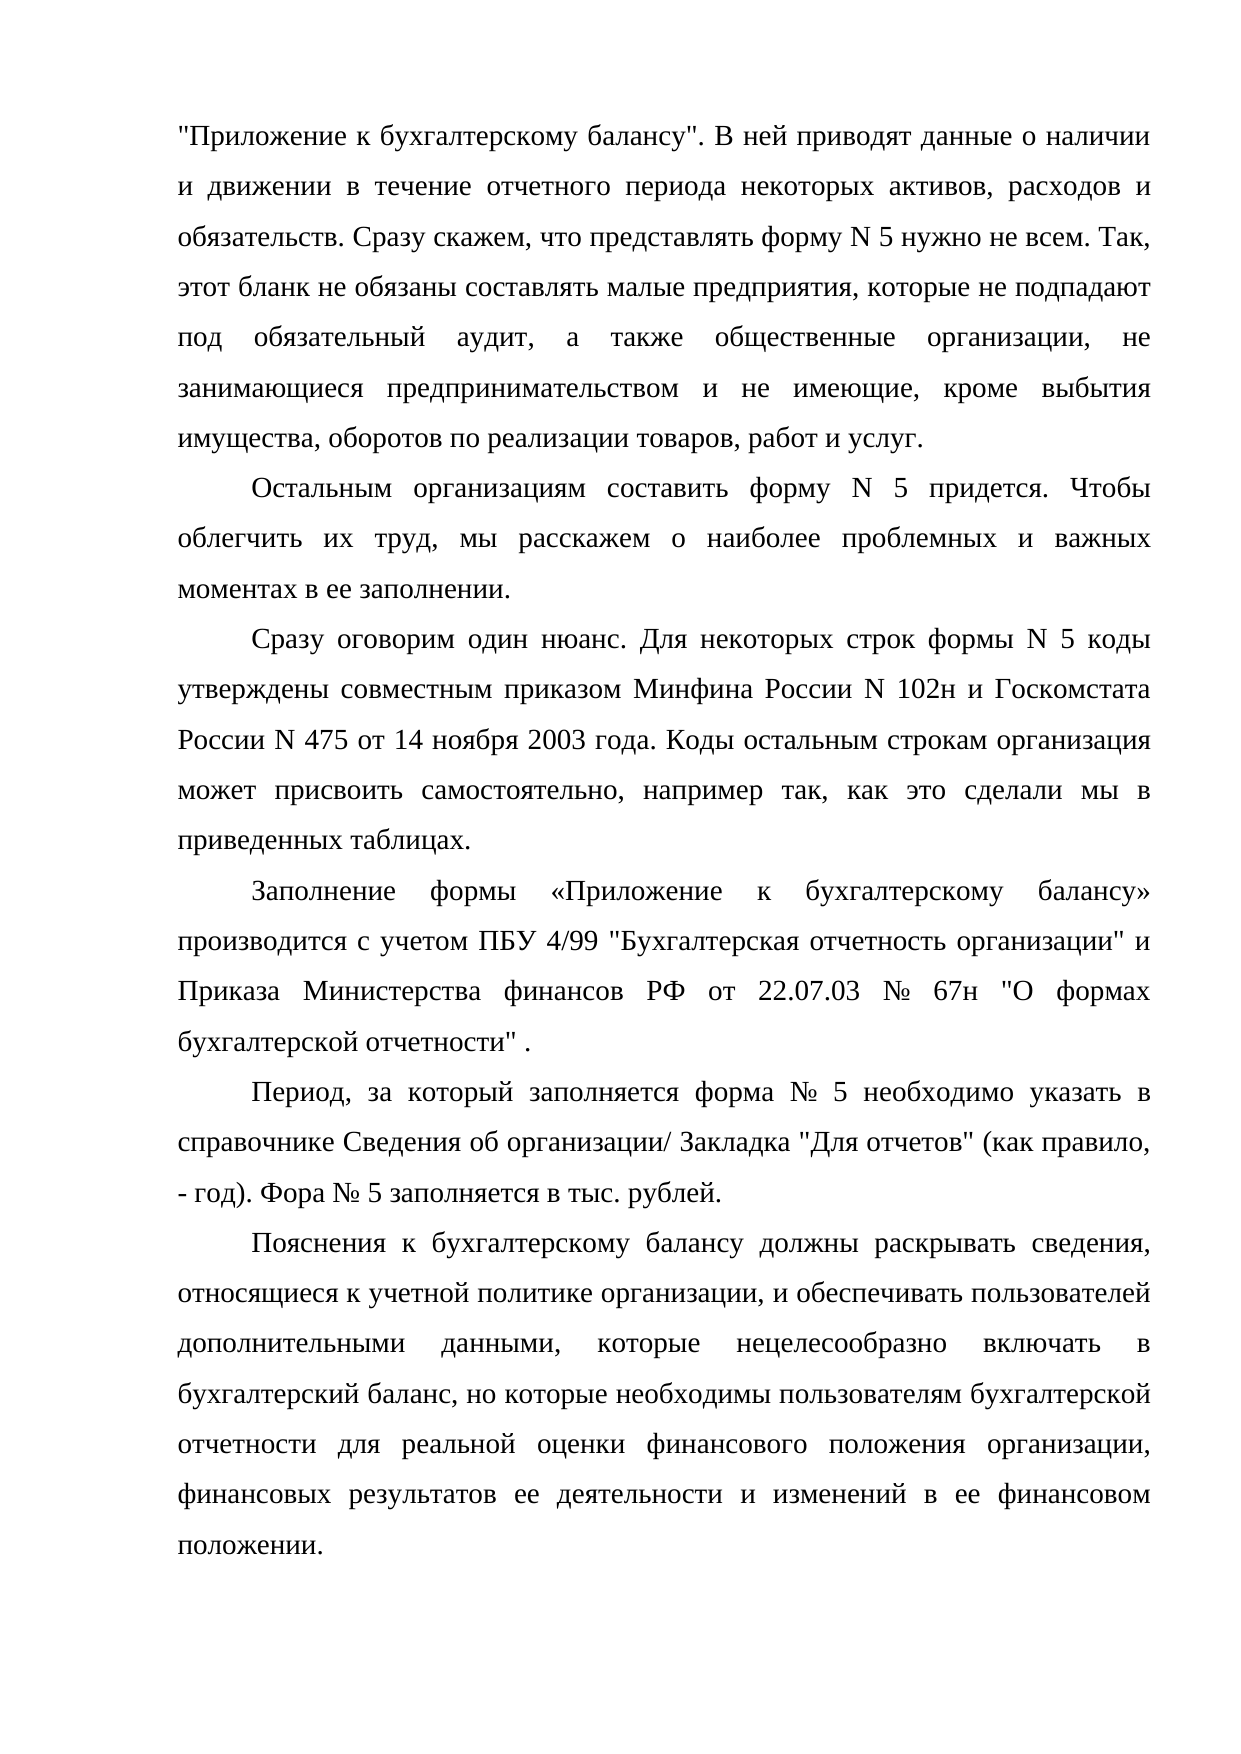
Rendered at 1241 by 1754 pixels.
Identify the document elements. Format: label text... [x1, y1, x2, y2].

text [177, 118, 1152, 453]
text Сразу оговорим один нюанс. Для некоторых строк формы N 5 коды утверждены совместным приказом Минфина России N 102н и Госкомстата России N 475 от 14 ноября 2003 года. Коды остальным строкам организация может присвоить самостоятельно, например так, как это сделали мы в приведенных таблицах. [177, 621, 1152, 856]
text Период, за который заполняется форма № 5 необходимо указать в справочнике Сведения об организации/ Закладка "Для отчетов" (как правило, - год). Фора № 5 заполняется в тыс. рублей. [177, 1074, 1152, 1208]
text Пояснения к бухгалтерскому балансу должны раскрывать сведения, относящиеся к учетной политике организации, и обеспечивать пользователей дополнительными данными, которые нецелесообразно включать в бухгалтерский баланс, но которые необходимы пользователям бухгалтерской отчетности для реальной оценки финансового положения организации, финансовых результатов ее деятельности и изменений в ее финансовом положении. [177, 1225, 1152, 1560]
text Остальным организациям составить форму N 5 придется. Чтобы облегчить их труд, мы расскажем о наиболее проблемных и важных моментах в ее заполнении. [177, 470, 1152, 604]
text Заполнение формы «Приложение к бухгалтерскому балансу» производится с учетом ПБУ 4/99 "Бухгалтерская отчетность организации" и Приказа Министерства финансов РФ от 22.07.03 № 67н "О формах бухгалтерской отчетности" . [177, 873, 1152, 1057]
